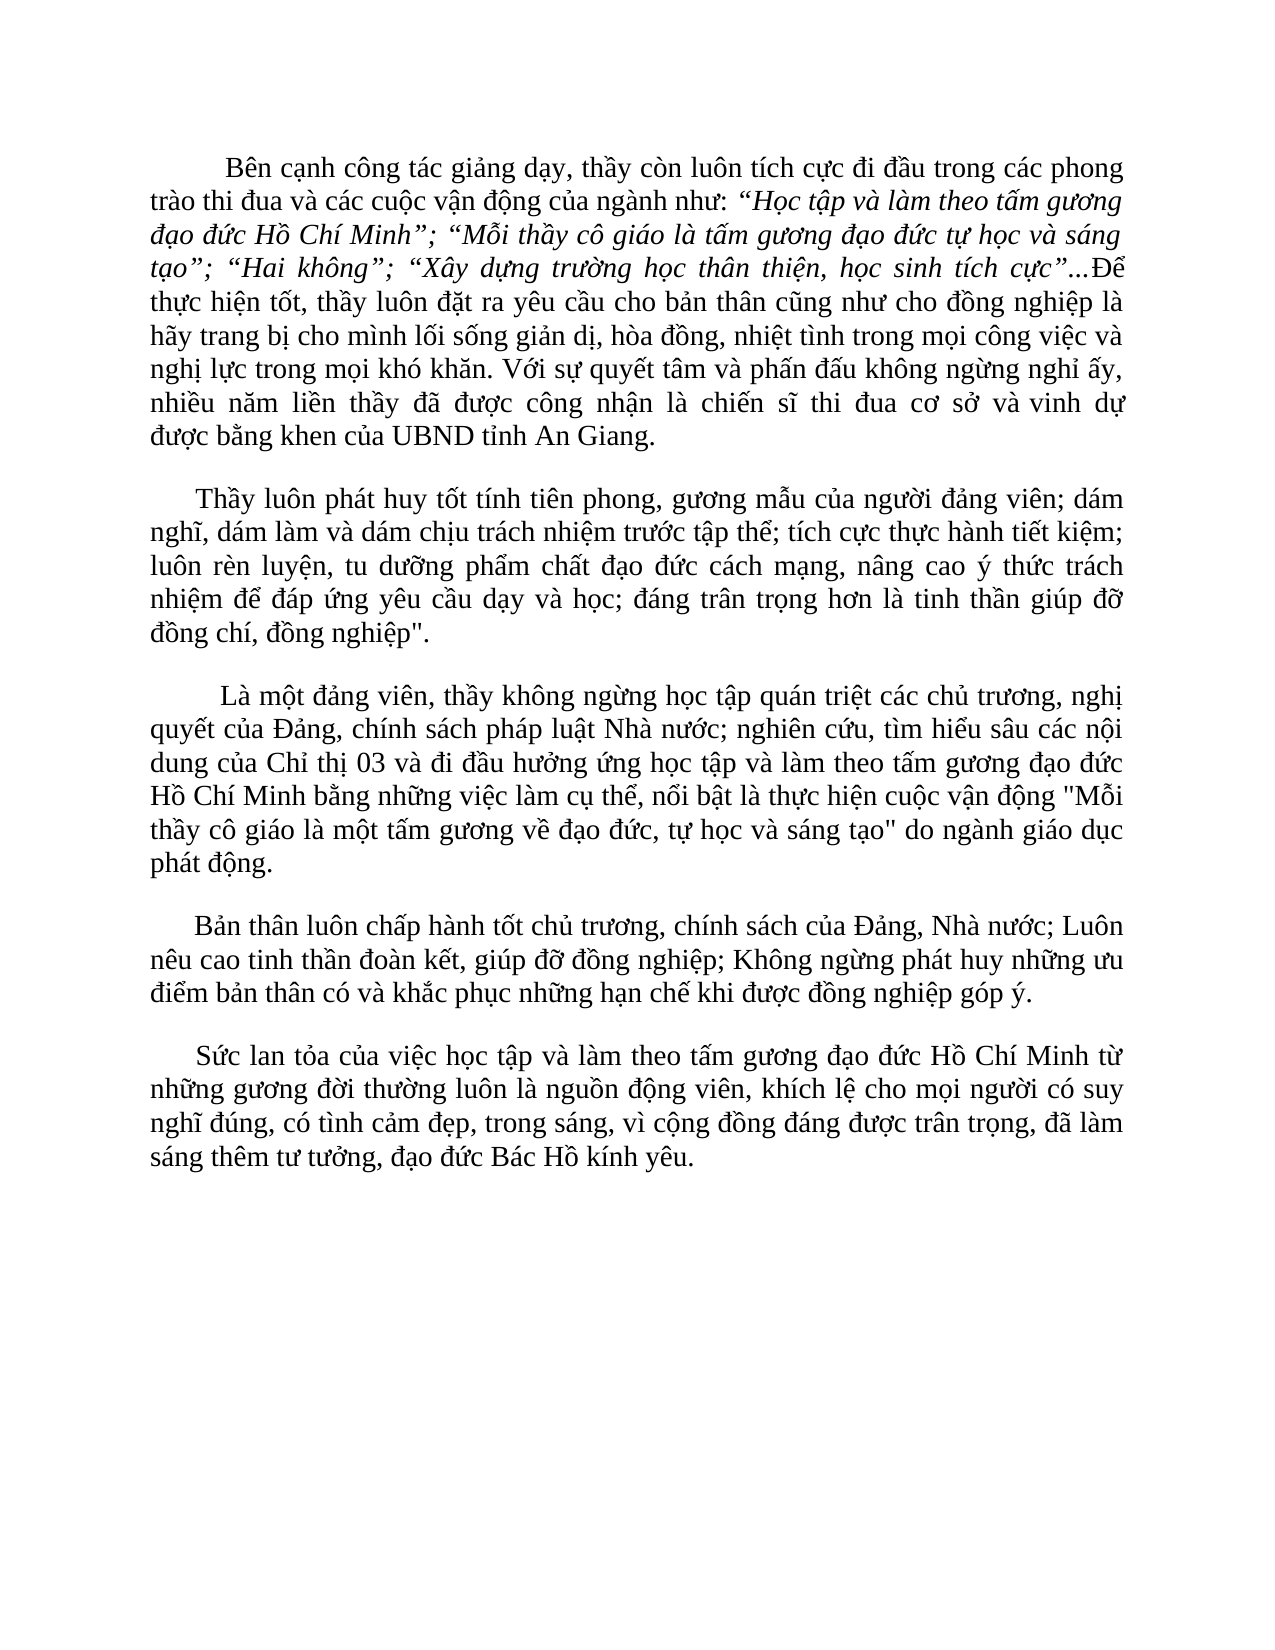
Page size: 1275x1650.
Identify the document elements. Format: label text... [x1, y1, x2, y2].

text Bản thân luôn chấp hành tốt chủ trương, chính sách của Đảng, Nhà nước; Luôn nêu cao tinh thần đoàn kết, giúp đỡ đồng nghiệp; Không ngừng phát huy những ưu điểm bản thân có và khắc phục những hạn chế khi được đồng nghiệp góp ý. [150, 908, 1125, 1009]
text Bên cạnh công tác giảng dạy, thầy còn luôn tích cực đi đầu trong các phong trào thi đua và các cuộc vận động của ngành như: “Học tập và làm theo tấm gương đạo đức Hồ Chí Minh”; “Mỗi thầy cô giáo là tấm gương đạo đức tự học và sáng tạo”; “Hai không”; “Xây dựng trường học thân thiện, học sinh tích cực”...Để thực hiện tốt, thầy luôn đặt ra yêu cầu cho bản thân cũng như cho đồng nghiệp là hãy trang bị cho mình lối sống giản dị, hòa đồng, nhiệt tình trong mọi công việc và nghị lực trong mọi khó khăn. Với sự quyết tâm và phấn đấu không ngừng nghỉ ấy, nhiều năm liền thầy đã được công nhận là chiến sĩ thi đua cơ sở và vinh dự được bằng khen của UBND tỉnh An Giang. [150, 150, 1125, 452]
text Là một đảng viên, thầy không ngừng học tập quán triệt các chủ trương, nghị quyết của Đảng, chính sách pháp luật Nhà nước; nghiên cứu, tìm hiểu sâu các nội dung của Chỉ thị 03 và đi đầu hưởng ứng học tập và làm theo tấm gương đạo đức Hồ Chí Minh bằng những việc làm cụ thể, nổi bật là thực hiện cuộc vận động "Mỗi thầy cô giáo là một tấm gương về đạo đức, tự học và sáng tạo" do ngành giáo dục phát động. [150, 678, 1125, 879]
text Thầy luôn phát huy tốt tính tiên phong, gương mẫu của người đảng viên; dám nghĩ, dám làm và dám chịu trách nhiệm trước tập thể; tích cực thực hành tiết kiệm; luôn rèn luyện, tu dưỡng phẩm chất đạo đức cách mạng, nâng cao ý thức trách nhiệm để đáp ứng yêu cầu dạy và học; đáng trân trọng hơn là tinh thần giúp đỡ đồng chí, đồng nghiệp". [150, 481, 1125, 649]
text Sức lan tỏa của việc học tập và làm theo tấm gương đạo đức Hồ Chí Minh từ những gương đời thường luôn là nguồn động viên, khích lệ cho mọi người có suy nghĩ đúng, có tình cảm đẹp, trong sáng, vì cộng đồng đáng được trân trọng, đã làm sáng thêm tư tưởng, đạo đức Bác Hồ kính yêu. [150, 1038, 1125, 1172]
